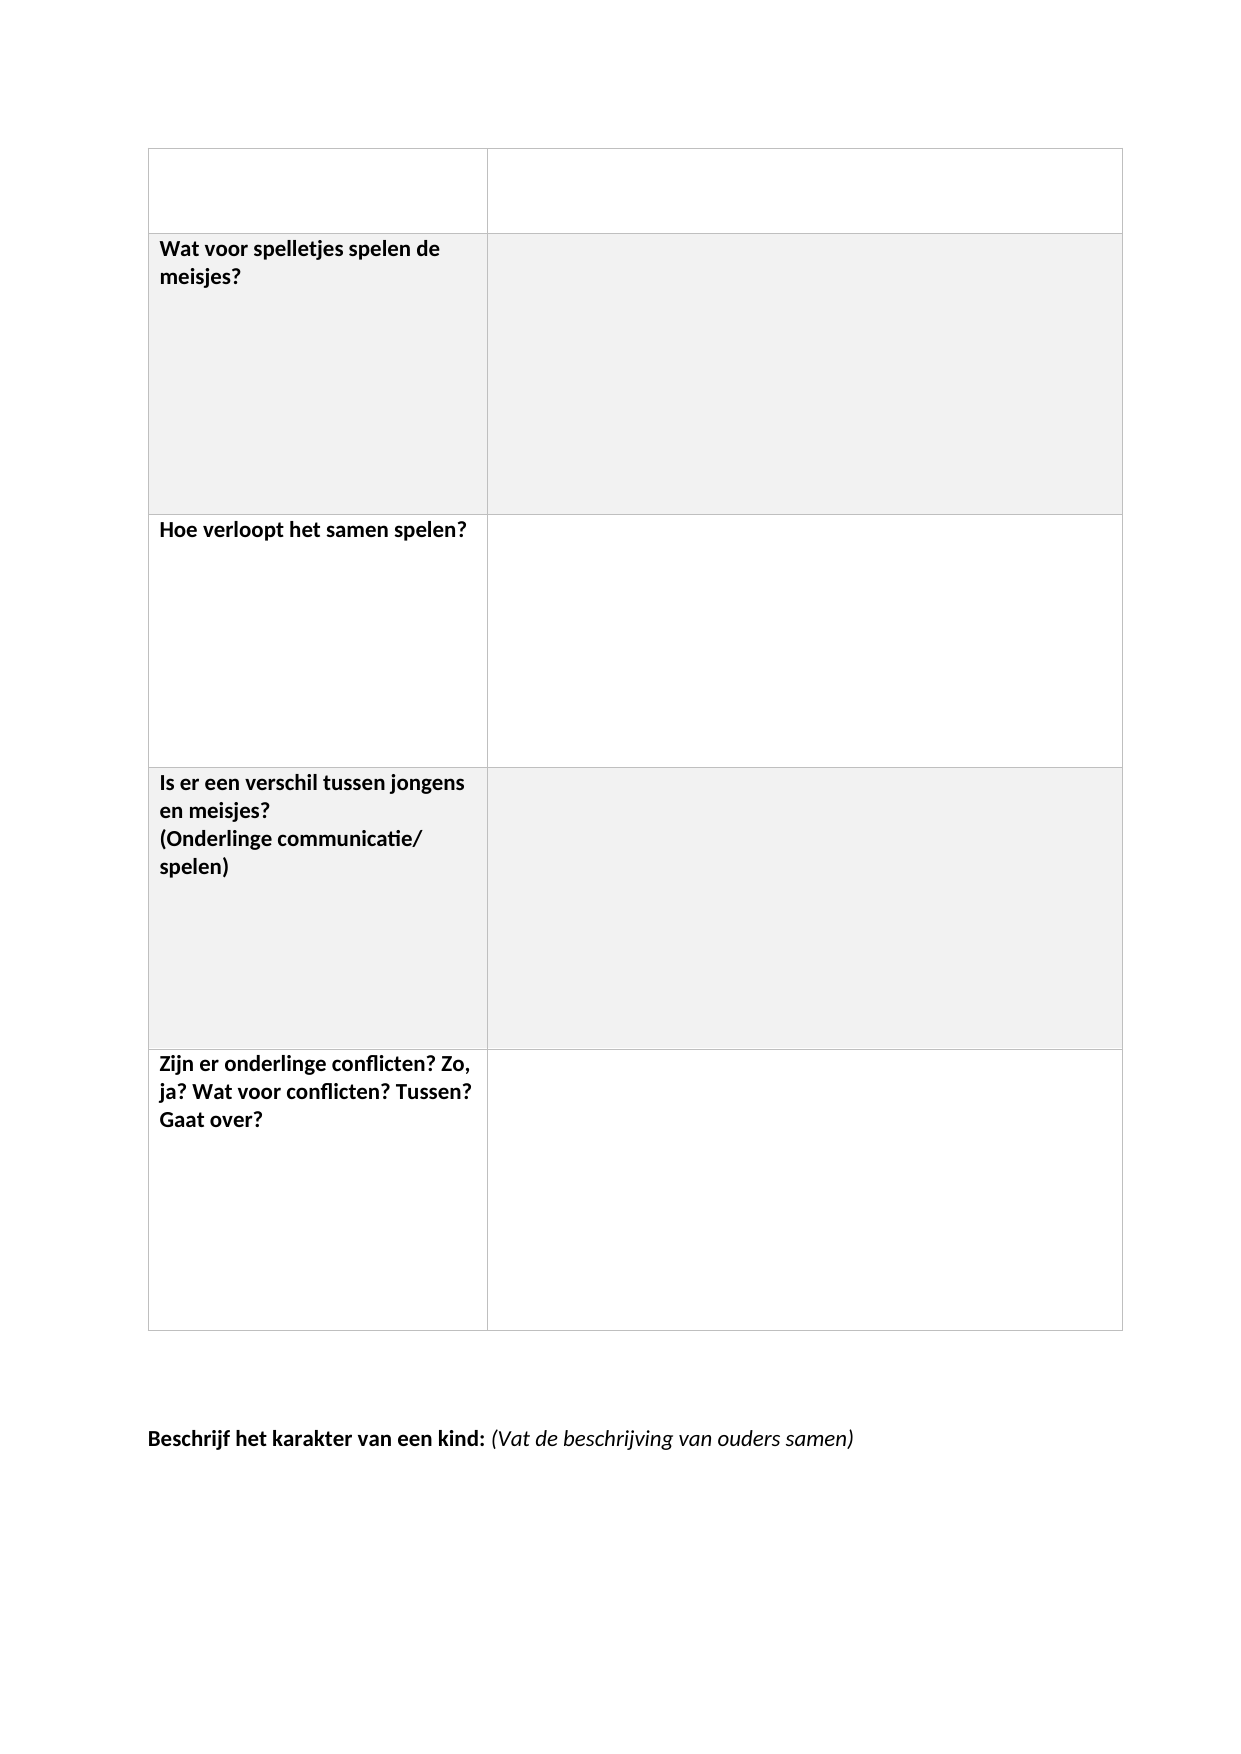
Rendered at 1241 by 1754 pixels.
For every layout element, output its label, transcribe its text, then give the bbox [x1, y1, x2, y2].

table_cell [488, 768, 1122, 1048]
table_cell Zijn er onderlinge conflicten? Zo, ja? Wat voor conflicten? Tussen? Gaat over? [149, 1050, 487, 1330]
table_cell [149, 149, 487, 233]
table_cell [488, 515, 1122, 767]
table_cell [488, 1050, 1122, 1330]
table_cell [488, 234, 1122, 514]
table_cell [488, 149, 1122, 233]
table_cell Hoe verloopt het samen spelen? [149, 515, 487, 767]
table_cell Wat voor spelletjes spelen de meisjes? [149, 234, 487, 514]
table_cell Is er een verschil tussen jongens en meisjes? (Onderlinge communicatie/ spelen) [149, 768, 487, 1048]
text Beschrijf het karakter van een kind: (Vat de beschrijving van ouders samen) [148, 1424, 1093, 1452]
